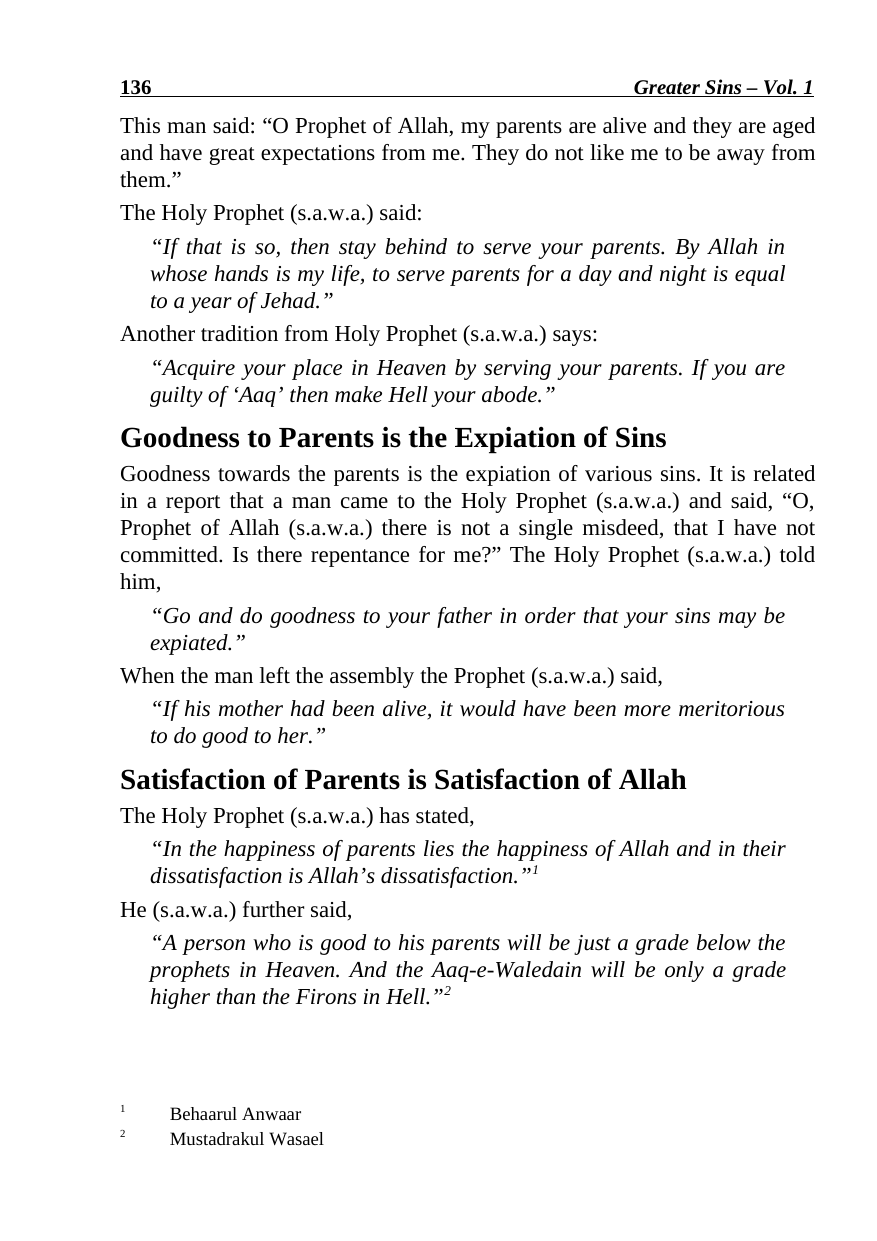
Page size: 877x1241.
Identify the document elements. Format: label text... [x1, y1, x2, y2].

text The Holy Prophet (s.a.w.a.) said: [120, 199, 817, 226]
text “If that is so, then stay behind to serve your parents. By Allah in whose hands is my life, to serve parents for a day and night is equal to a year of Jehad.” [150, 232, 787, 314]
text “A person who is good to his parents will be just a grade below the prophets in Heaven. And the Aaq-e-Waledain will be only a grade higher than the Firons in Hell.” [150, 929, 787, 1010]
text When the man left the assembly the Prophet (s.a.w.a.) said, [120, 662, 817, 689]
text He (s.a.w.a.) further said, [120, 895, 817, 922]
text Another tradition from Holy Prophet (s.a.w.a.) says: [120, 320, 817, 347]
text The Holy Prophet (s.a.w.a.) has stated, [120, 802, 817, 829]
subtitle Satisfaction of Parents is Satisfaction of Allah [120, 762, 817, 795]
subtitle Goodness to Parents is the Expiation of Sins [120, 420, 817, 453]
text “Go and do goodness to your father in order that your sins may be expiated.” [150, 601, 787, 656]
text Goodness towards the parents is the expiation of various sins. It is related in a report that a man came to the Holy Prophet (s.a.w.a.) and said, “O, Prophet of Allah (s.a.w.a.) there is not a single misdeed, that I have not committed. Is there repentance for me?” The Holy Prophet (s.a.w.a.) told him, [120, 460, 817, 595]
text “If his mother had been alive, it would have been more meritorious to do good to her.” [150, 695, 787, 749]
text This man said: “O Prophet of Allah, my parents are alive and they are aged and have great expectations from me. They do not like me to be away from them.” [120, 112, 817, 193]
text “In the happiness of parents lies the happiness of Allah and in their dissatisfaction is Allah’s dissatisfaction.” [150, 835, 787, 889]
text “Acquire your place in Heaven by serving your parents. If you are guilty of ‘Aaq’ then make Hell your abode.” [150, 353, 787, 407]
